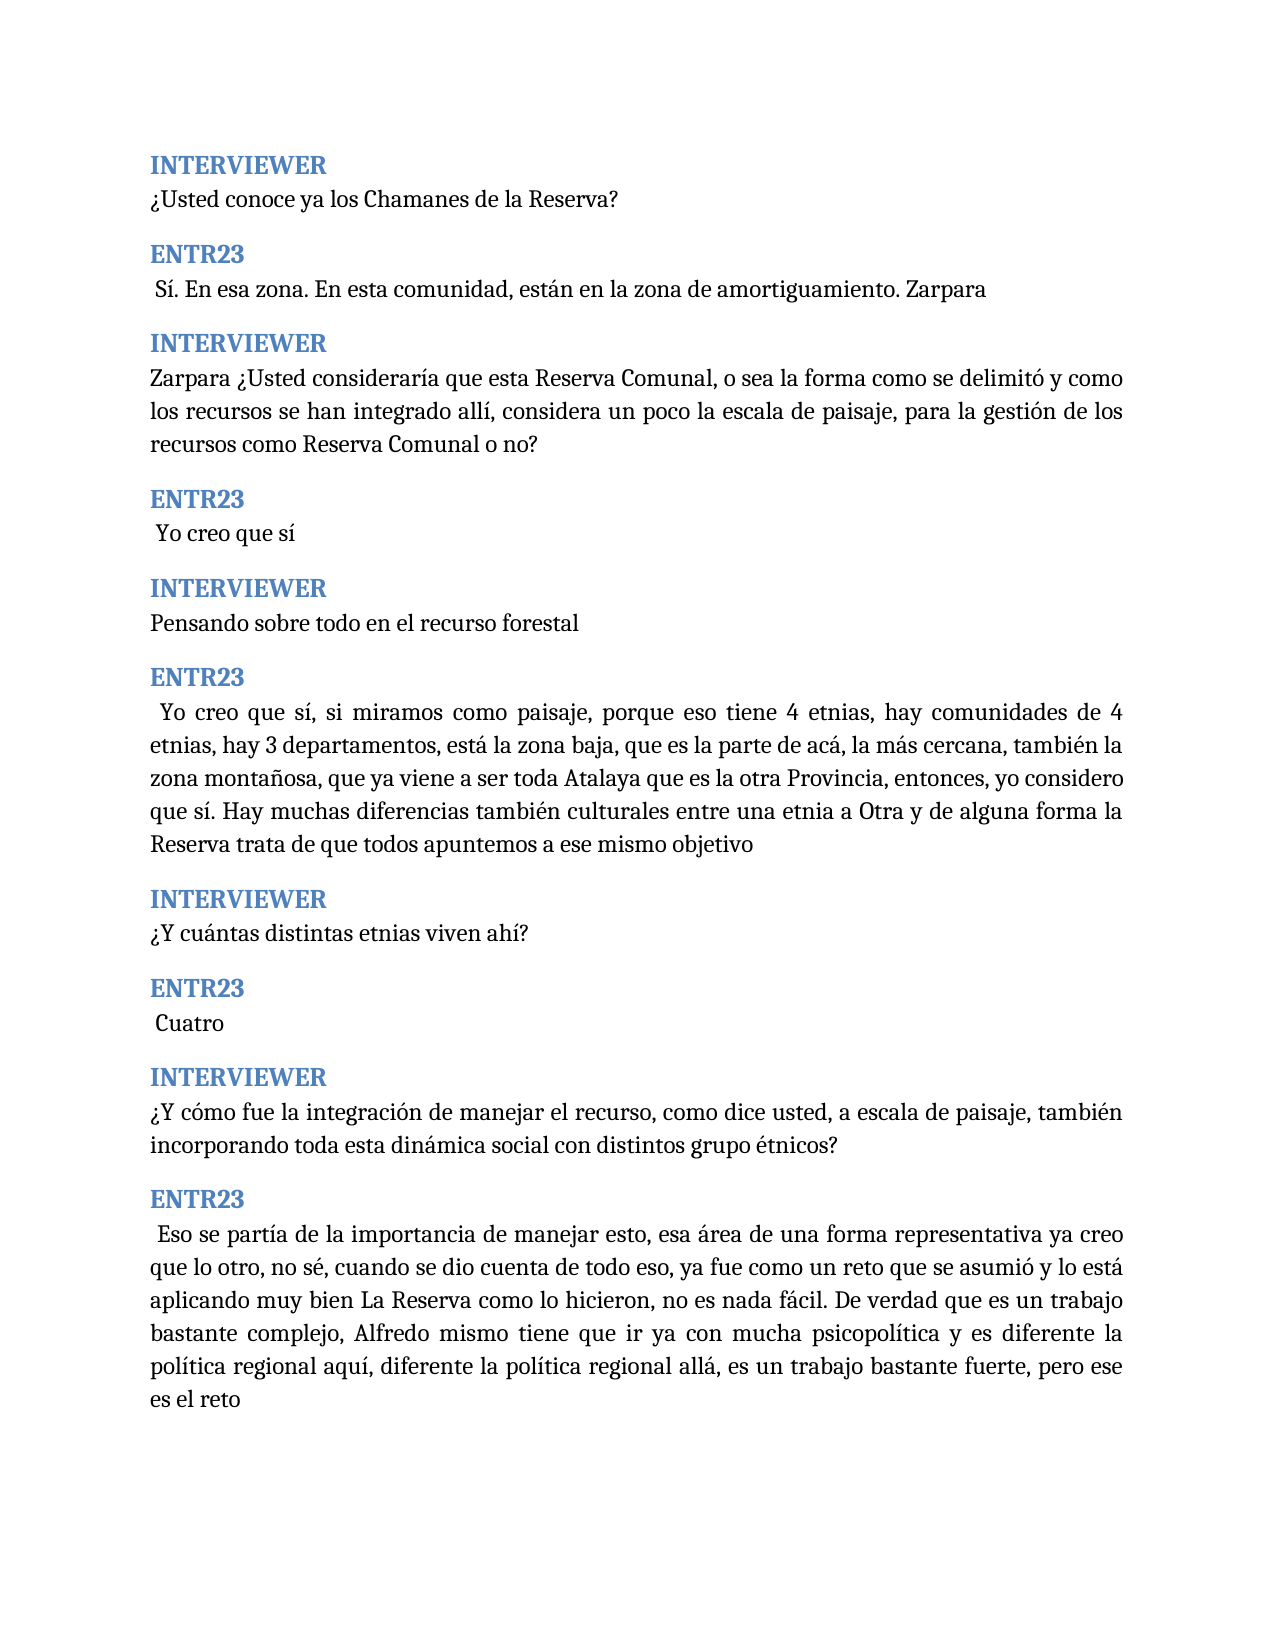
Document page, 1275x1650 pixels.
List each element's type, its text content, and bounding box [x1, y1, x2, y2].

text ENTR23 Yo creo que sí [150, 484, 1125, 548]
text INTERVIEWER Pensando sobre todo en el recurso forestal [150, 573, 1125, 637]
text INTERVIEWER ¿Usted conoce ya los Chamanes de la Reserva? [150, 150, 1125, 214]
text ENTR23 Sí. En esa zona. En esta comunidad, están en la zona de amortiguamiento. Zarpara [150, 239, 1125, 303]
text INTERVIEWER Zarpara ¿Usted consideraría que esta Reserva Comunal, o sea la forma como se delimitó y como los recursos se han integrado allí, considera un poco la escala de paisaje, para la gestión de los recursos como Reserva Comunal o no? [150, 328, 1125, 459]
text ENTR23 Yo creo que sí, si miramos como paisaje, porque eso tiene 4 etnias, hay comunidades de 4 etnias, hay 3 departamentos, está la zona baja, que es la parte de acá, la más cercana, también la zona montañosa, que ya viene a ser toda Atalaya que es la otra Provincia, entonces, yo considero que sí. Hay muchas diferencias también culturales entre una etnia a Otra y de alguna forma la Reserva trata de que todos apuntemos a ese mismo objetivo [150, 662, 1125, 859]
text ENTR23 Cuatro [150, 973, 1125, 1037]
text INTERVIEWER ¿Y cómo fue la integración de manejar el recurso, como dice usted, a escala de paisaje, también incorporando toda esta dinámica social con distintos grupo étnicos? [150, 1062, 1125, 1159]
text INTERVIEWER ¿Y cuántas distintas etnias viven ahí? [150, 884, 1125, 948]
text ENTR23 Eso se partía de la importancia de manejar esto, esa área de una forma representativa ya creo que lo otro, no sé, cuando se dio cuenta de todo eso, ya fue como un reto que se asumió y lo está aplicando muy bien La Reserva como lo hicieron, no es nada fácil. De verdad que es un trabajo bastante complejo, Alfredo mismo tiene que ir ya con mucha psicopolítica y es diferente la política regional aquí, diferente la política regional allá, es un trabajo bastante fuerte, pero ese es el reto [150, 1184, 1125, 1414]
